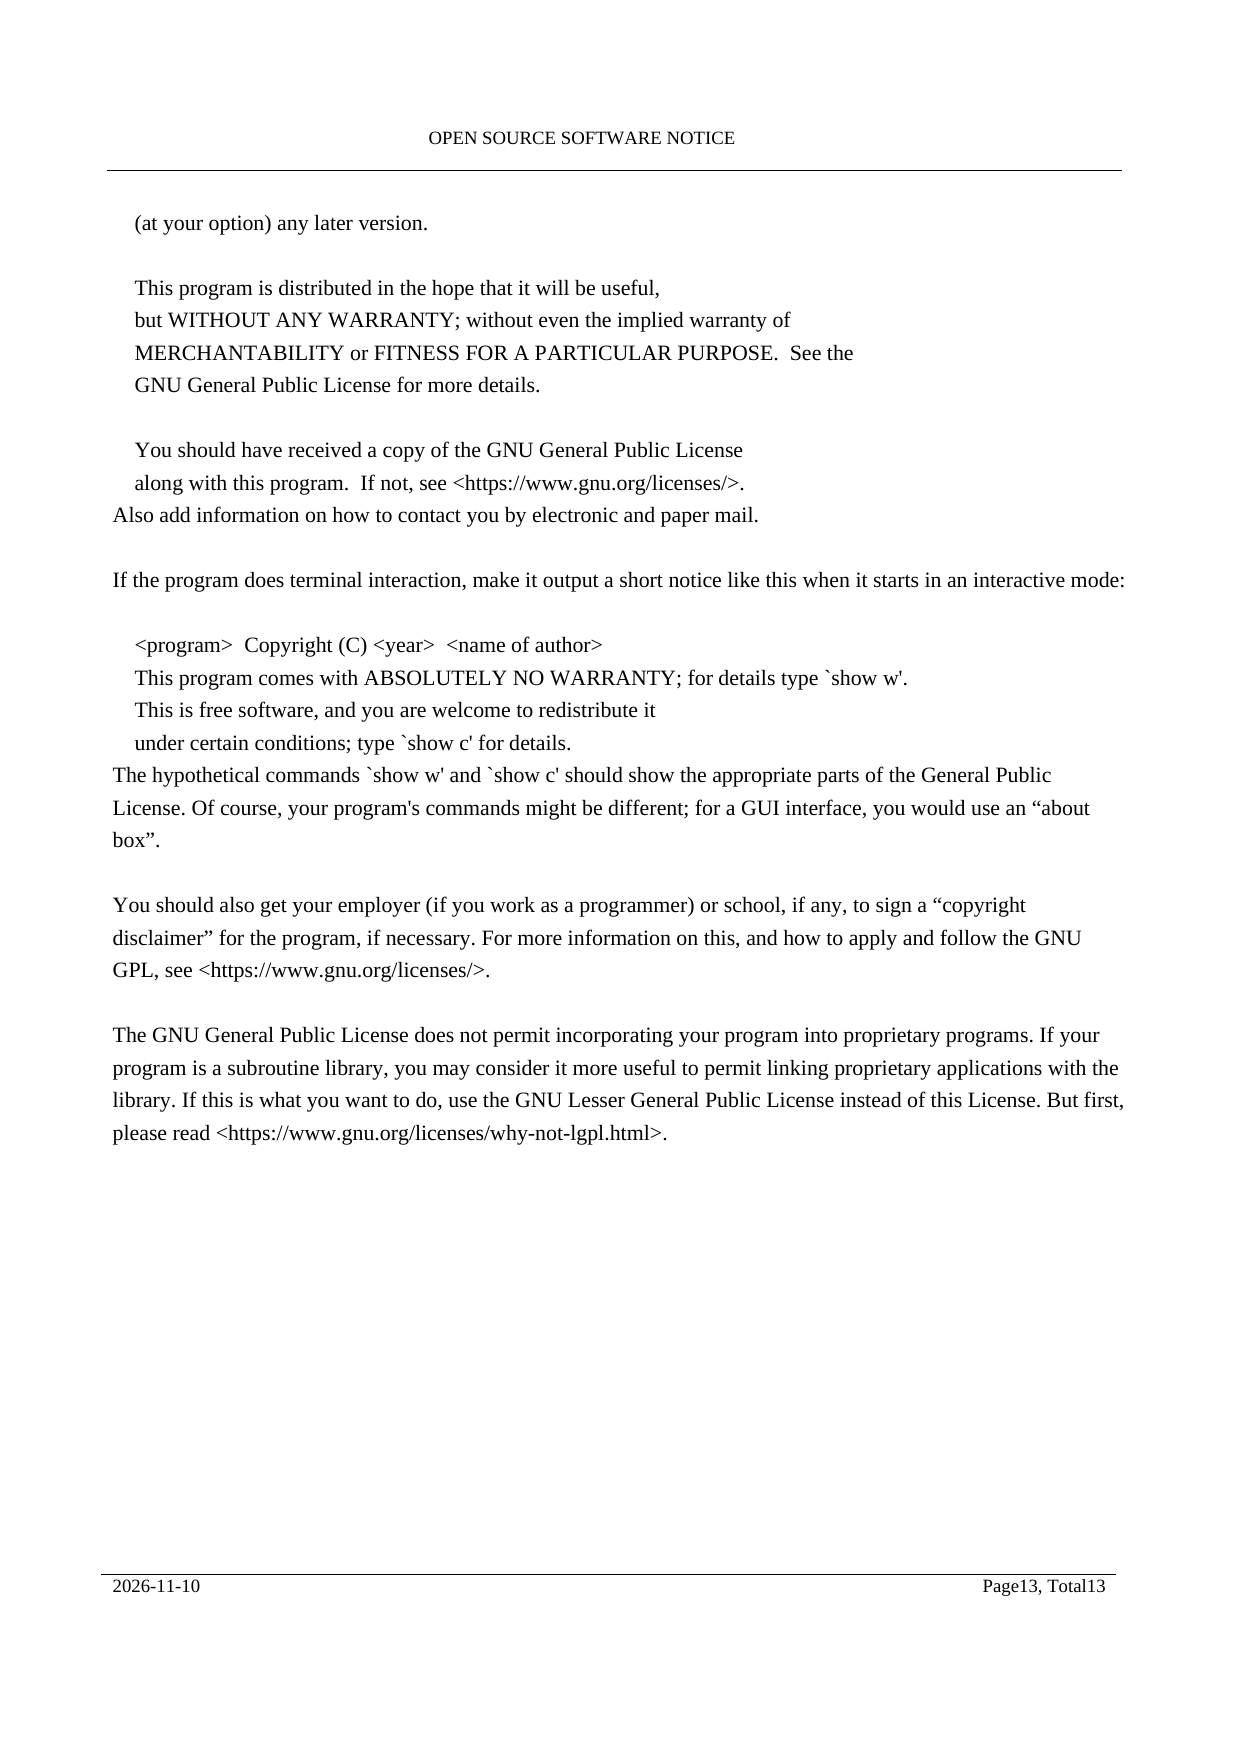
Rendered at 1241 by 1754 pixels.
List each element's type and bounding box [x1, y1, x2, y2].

text [112, 206, 1128, 1149]
